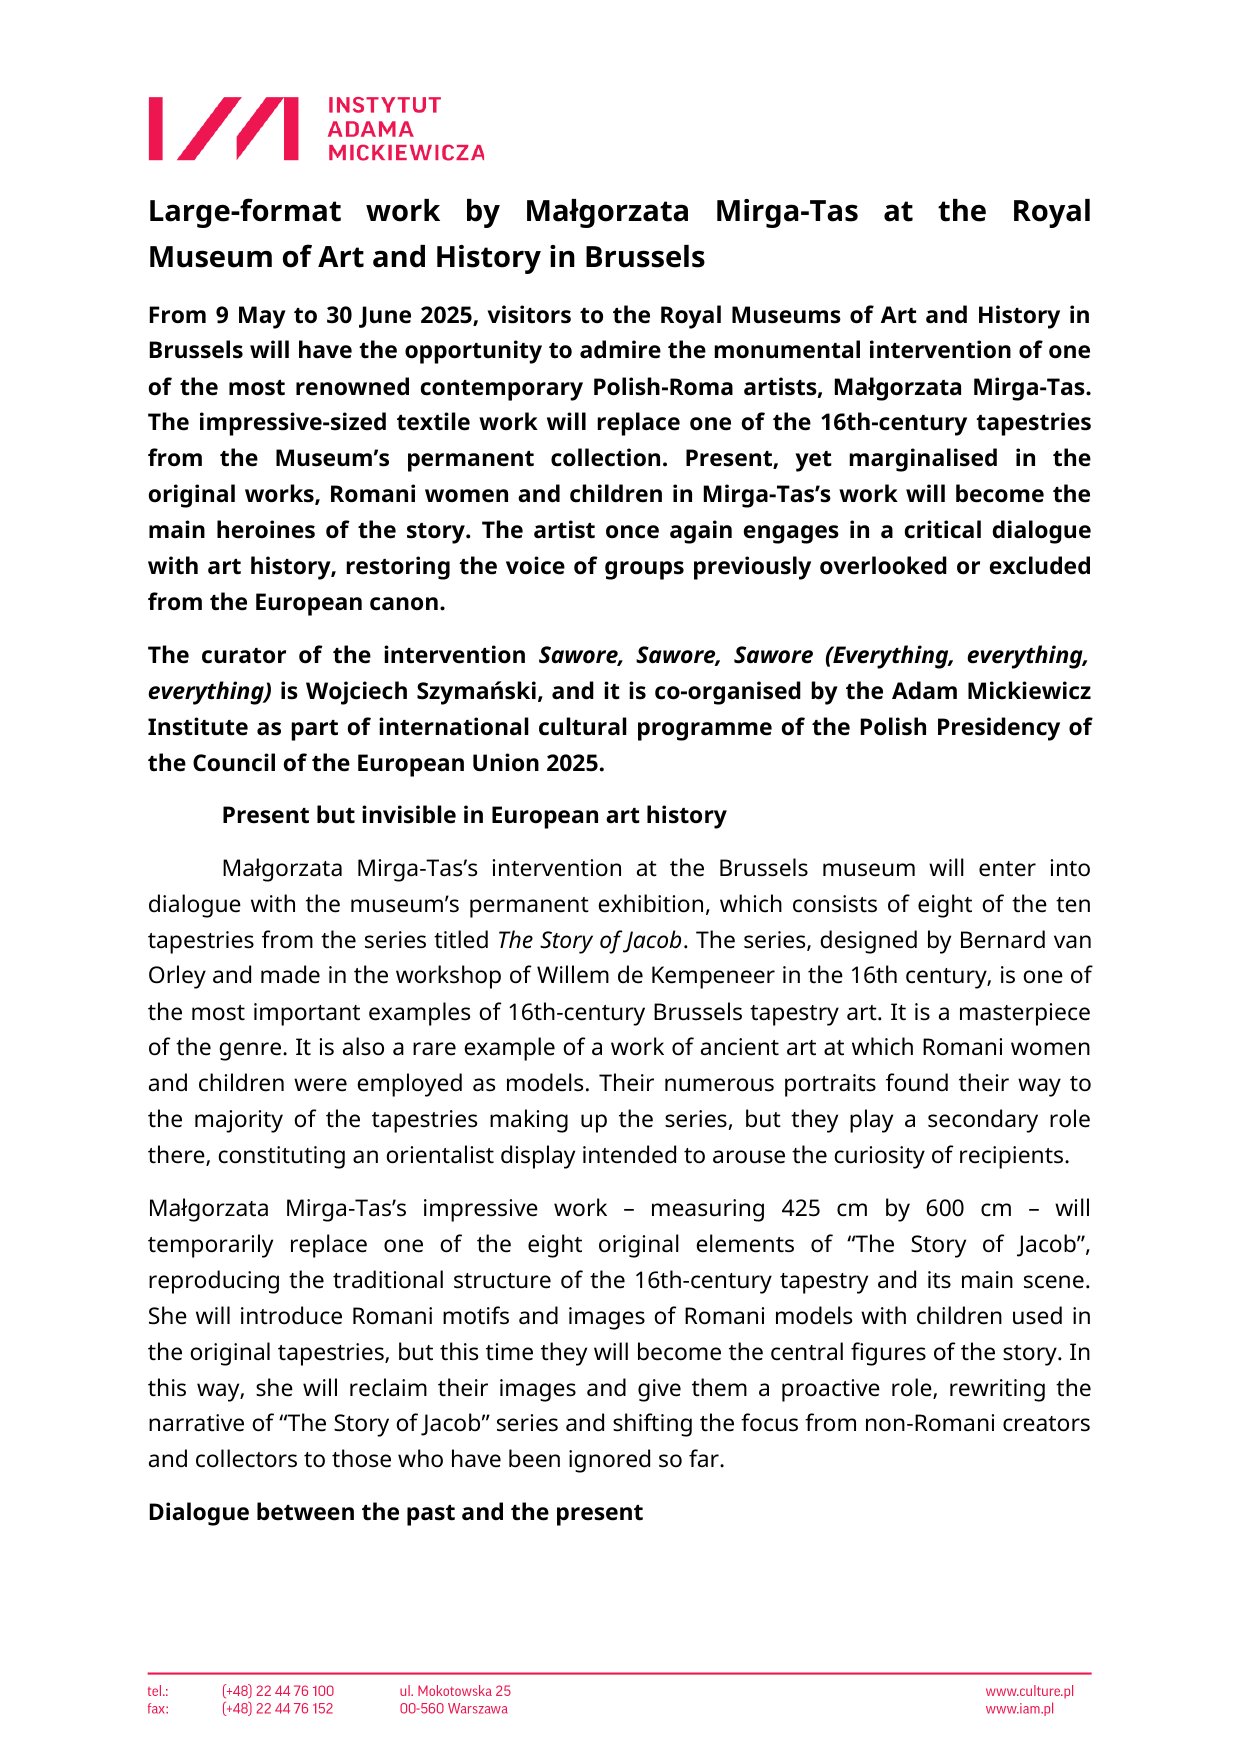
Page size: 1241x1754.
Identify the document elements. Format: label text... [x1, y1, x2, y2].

list Present but invisible in European art history [148, 799, 1093, 830]
picture [148, 73, 485, 148]
list Małgorzata Mirga-Tas’s intervention at the Brussels museum will enter into dialogue with the museum’s permanent exhibition, which consists of eight of the ten tapestries from the series titled The Story of Jacob. The series, designed by Bernard van Orley and made in the workshop of Willem de Kempeneer in the 16th century, is one of the most important examples of 16th-century Brussels tapestry art. It is a masterpiece of the genre. It is also a rare example of a work of ancient art at which Romani women and children were employed as models. Their numerous portraits found their way to the majority of the tapestries making up the series, but they play a secondary role there, constituting an orientalist display intended to arouse the curiosity of recipients. [148, 852, 1093, 1170]
text From 9 May to 30 June 2025, visitors to the Royal Museums of Art and History in Brussels will have the opportunity to admire the monumental intervention of one of the most renowned contemporary Polish-Roma artists, Małgorzata Mirga-Tas. The impressive-sized textile work will replace one of the 16th-century tapestries from the Museum’s permanent collection. Present, yet marginalised in the original works, Romani women and children in Mirga-Tas’s work will become the main heroines of the story. The artist once again engages in a critical dialogue with art history, restoring the voice of groups previously overlooked or excluded from the European canon. [148, 298, 1093, 617]
text The curator of the intervention Sawore, Sawore, Sawore (Everything, everything, everything) is Wojciech Szymański, and it is co-organised by the Adam Mickiewicz Institute as part of international cultural programme of the Polish Presidency of the Council of the European Union 2025. [148, 639, 1093, 778]
text Dialogue between the past and the present [148, 1496, 1093, 1527]
text Large-format work by Małgorzata Mirga-Tas at the Royal Museum of Art and History in Brussels [148, 230, 1093, 276]
text Małgorzata Mirga-Tas’s impressive work – measuring 425 cm by 600 cm – will temporarily replace one of the eight original elements of “The Story of Jacob”, reproducing the traditional structure of the 16th-century tapestry and its main scene. She will introduce Romani motifs and images of Romani models with children used in the original tapestries, but this time they will become the central figures of the story. In this way, she will reclaim their images and give them a proactive role, rewriting the narrative of “The Story of Jacob” series and shifting the focus from non-Romani creators and collectors to those who have been ignored so far. [148, 1192, 1093, 1474]
text Large-format work by Małgorzata Mirga-Tas at the Royal Museum of Art and History in Brussels [148, 148, 1093, 191]
picture [147, 1671, 1092, 1730]
